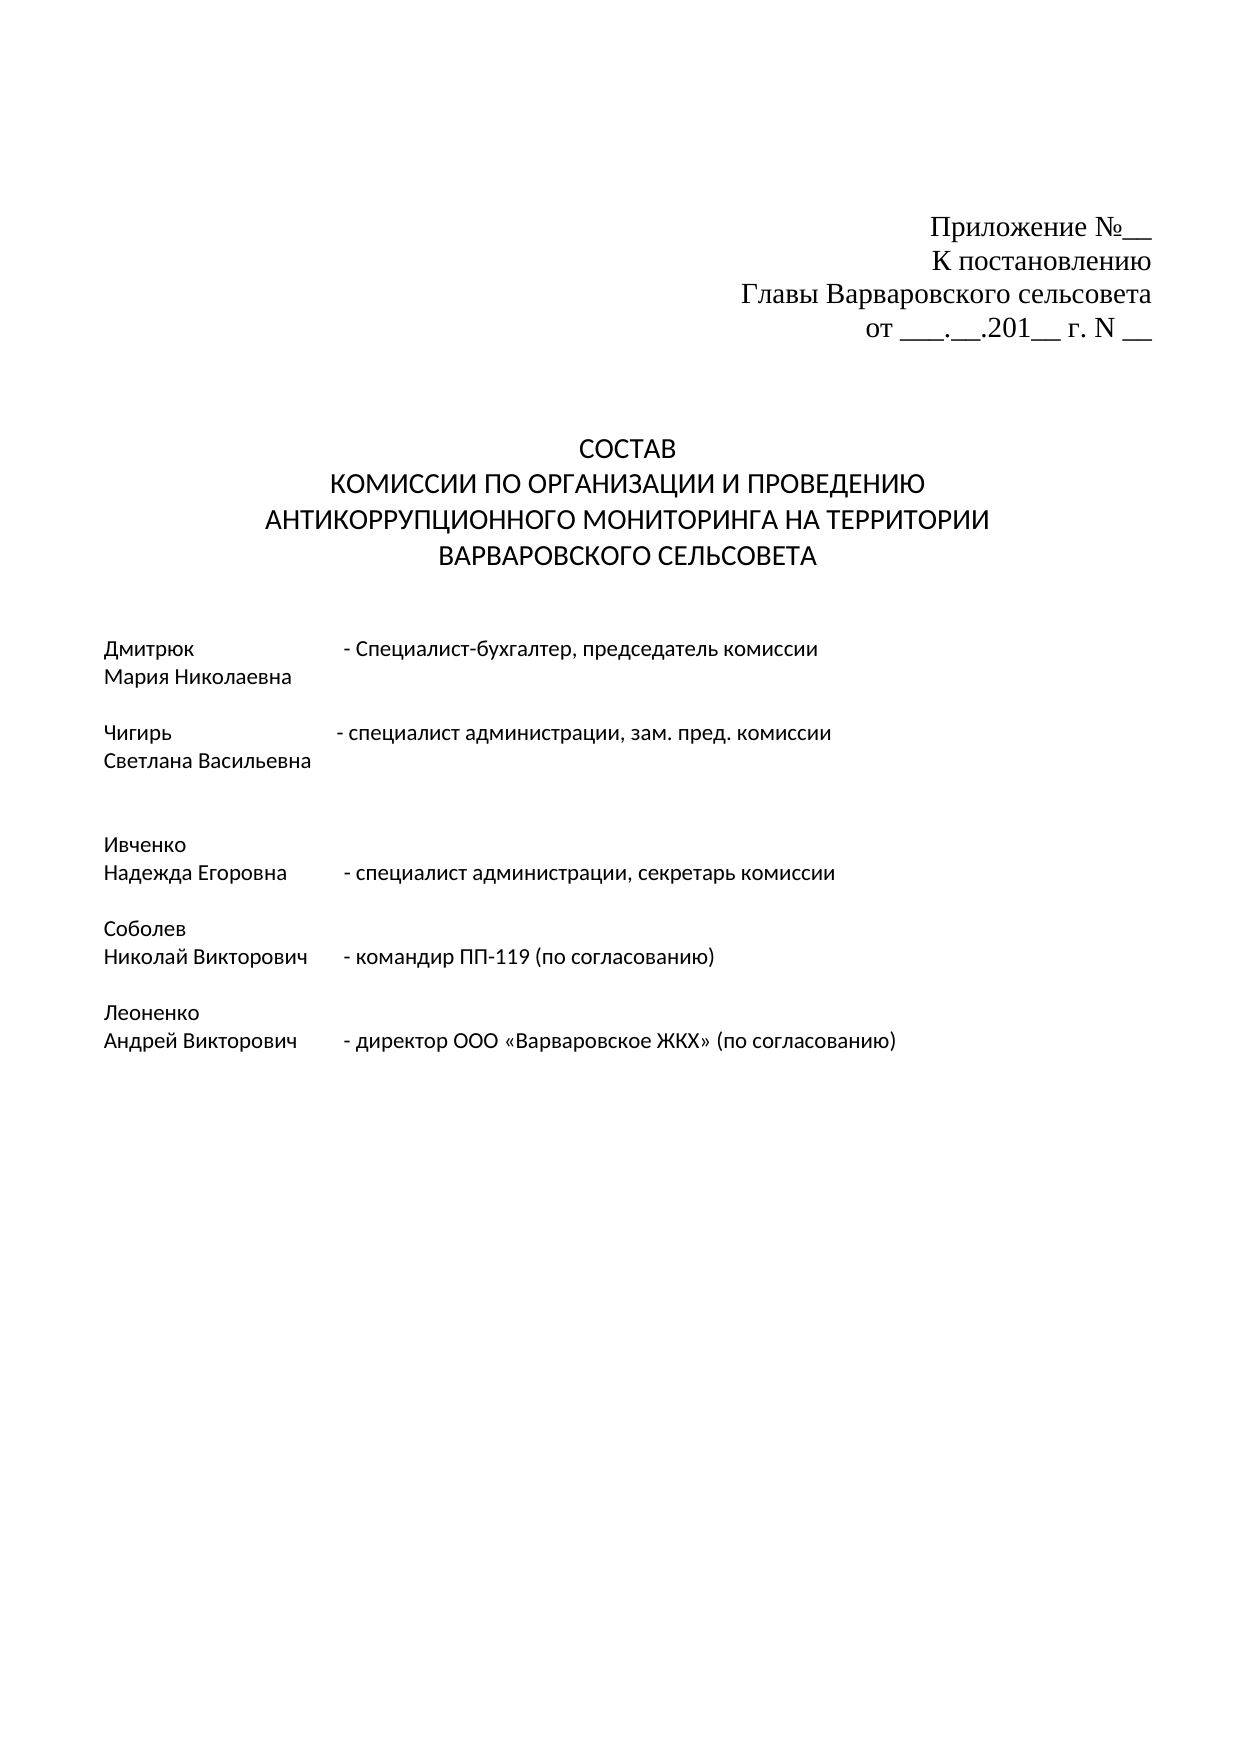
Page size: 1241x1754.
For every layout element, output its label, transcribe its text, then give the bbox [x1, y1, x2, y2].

text Леоненко [103, 998, 1152, 1026]
text АНТИКОРРУПЦИОННОГО МОНИТОРИНГА НА ТЕРРИТОРИИ [103, 501, 1152, 537]
text Надежда Егоровна - специалист администрации, секретарь комиссии [103, 858, 1152, 886]
text Ивченко [103, 830, 1152, 858]
text от ___.__.201__ г. N __ [103, 310, 1152, 343]
text Светлана Васильевна [103, 746, 1152, 774]
text Приложение №__ [103, 209, 1152, 243]
text СОСТАВ [103, 430, 1152, 466]
text Чигирь - специалист администрации, зам. пред. комиссии [103, 718, 1152, 746]
text КОМИССИИ ПО ОРГАНИЗАЦИИ И ПРОВЕДЕНИЮ [103, 466, 1152, 501]
text Николай Викторович - командир ПП-119 (по согласованию) [103, 942, 1152, 970]
text ВАРВАРОВСКОГО СЕЛЬСОВЕТА [103, 537, 1152, 572]
text Соболев [103, 914, 1152, 942]
text Главы Варваровского сельсовета [103, 276, 1152, 310]
text Мария Николаевна [103, 662, 1152, 690]
text Дмитрюк - Специалист-бухгалтер, председатель комиссии [103, 634, 1152, 662]
text Андрей Викторович - директор ООО «Варваровское ЖКХ» (по согласованию) [103, 1026, 1152, 1054]
text К постановлению [103, 243, 1152, 276]
